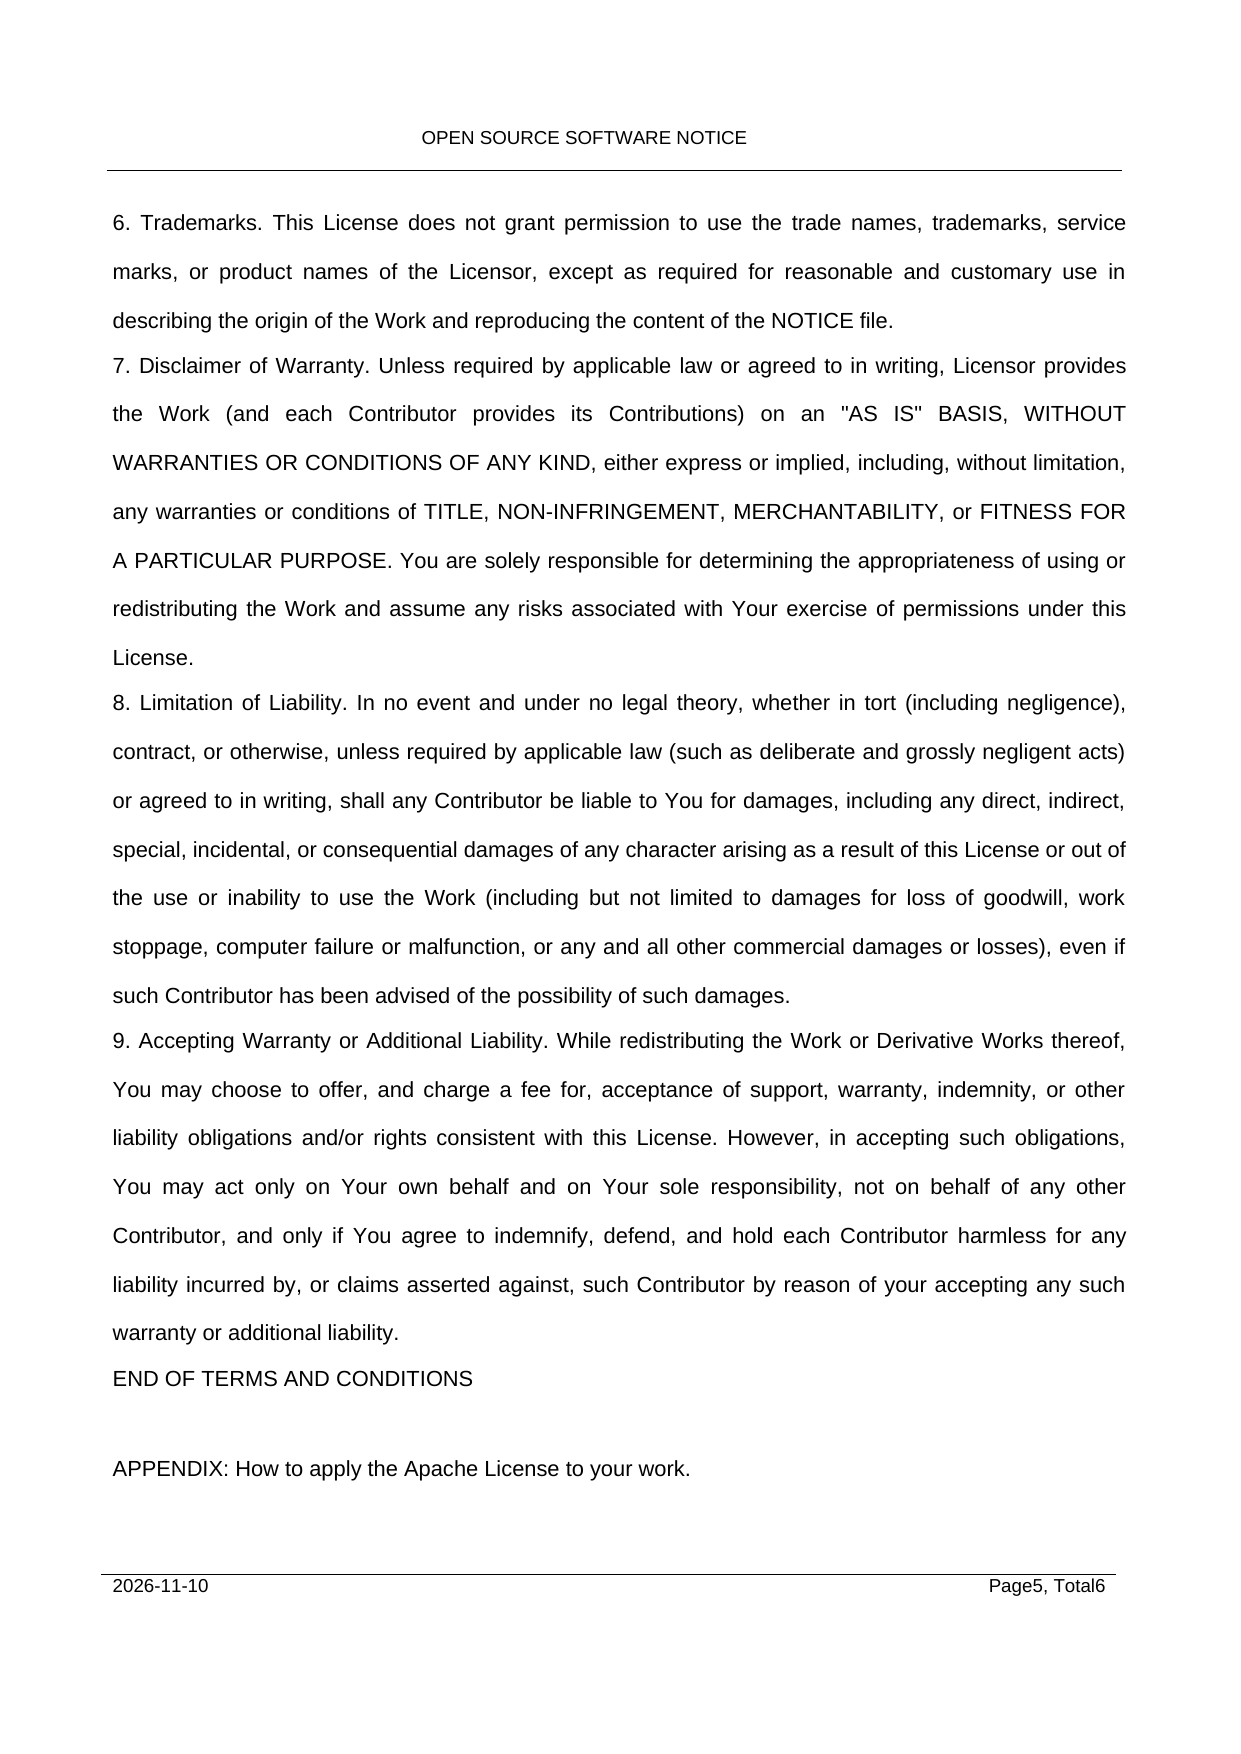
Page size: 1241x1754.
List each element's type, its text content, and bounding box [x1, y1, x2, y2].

text 6. Trademarks. This License does not grant permission to use the trade names, trademarks, service marks, or product names of the Licensor, except as required for reasonable and customary use in describing the origin of the Work and reproducing the content of the NOTICE file. [112, 206, 1128, 336]
text 9. Accepting Warranty or Additional Liability. While redistributing the Work or Derivative Works thereof, You may choose to offer, and charge a fee for, acceptance of support, warranty, indemnity, or other liability obligations and/or rights consistent with this License. However, in accepting such obligations, You may act only on Your own behalf and on Your sole responsibility, not on behalf of any other Contributor, and only if You agree to indemnify, defend, and hold each Contributor harmless for any liability incurred by, or claims asserted against, such Contributor by reason of your accepting any such warranty or additional liability. [112, 1024, 1128, 1349]
text 8. Limitation of Liability. In no event and under no legal theory, whether in tort (including negligence), contract, or otherwise, unless required by applicable law (such as deliberate and grossly negligent acts) or agreed to in writing, shall any Contributor be liable to You for damages, including any direct, indirect, special, incidental, or consequential damages of any character arising as a result of this License or out of the use or inability to use the Work (including but not limited to damages for loss of goodwill, work stoppage, computer failure or malfunction, or any and all other commercial damages or losses), even if such Contributor has been advised of the possibility of such damages. [112, 687, 1128, 1012]
text 7. Disclaimer of Warranty. Unless required by applicable law or agreed to in writing, Licensor provides the Work (and each Contributor provides its Contributions) on an "AS IS" BASIS, WITHOUT WARRANTIES OR CONDITIONS OF ANY KIND, either express or implied, including, without limitation, any warranties or conditions of TITLE, NON-INFRINGEMENT, MERCHANTABILITY, or FITNESS FOR A PARTICULAR PURPOSE. You are solely responsible for determining the appropriateness of using or redistributing the Work and assume any risks associated with Your exercise of permissions under this License. [112, 349, 1128, 674]
text APPENDIX: How to apply the Apache License to your work. [112, 1452, 1128, 1484]
text END OF TERMS AND CONDITIONS [112, 1362, 1128, 1394]
